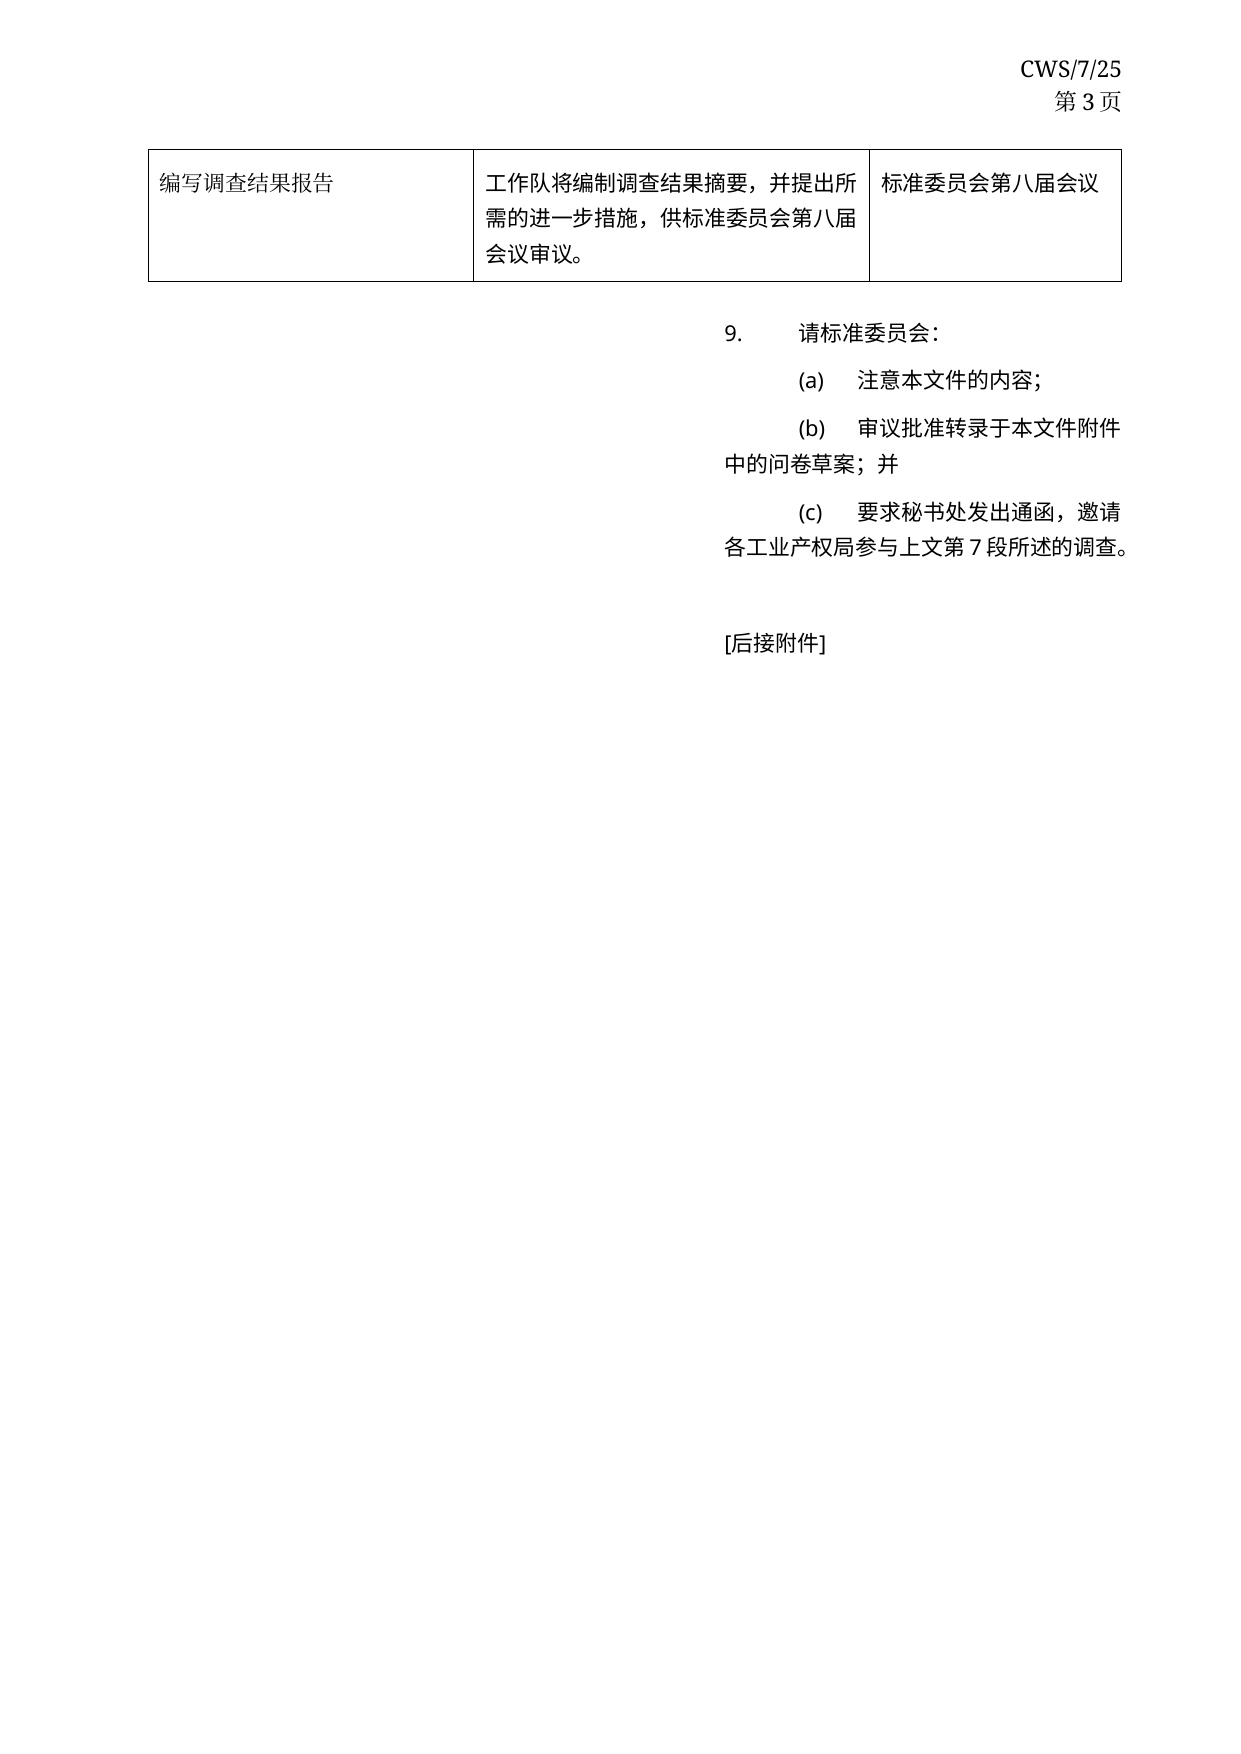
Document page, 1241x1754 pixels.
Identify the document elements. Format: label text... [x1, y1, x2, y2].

text (c) 要求秘书处发出通函，邀请各工业产权局参与上文第7段所述的调查。 [724, 491, 1122, 562]
text (a) 注意本文件的内容； [724, 360, 1122, 395]
text (b) 审议批准转录于本文件附件中的问卷草案；并 [724, 408, 1122, 478]
table_cell 标准委员会第八届会议 [870, 150, 1121, 281]
table_cell 编写调查结果报告 [149, 150, 473, 281]
text [后接附件] [724, 622, 1122, 658]
table_cell 工作队将编制调查结果摘要，并提出所需的进一步措施，供标准委员会第八届会议审议。 [474, 150, 869, 281]
list 请标准委员会： [724, 312, 1122, 347]
